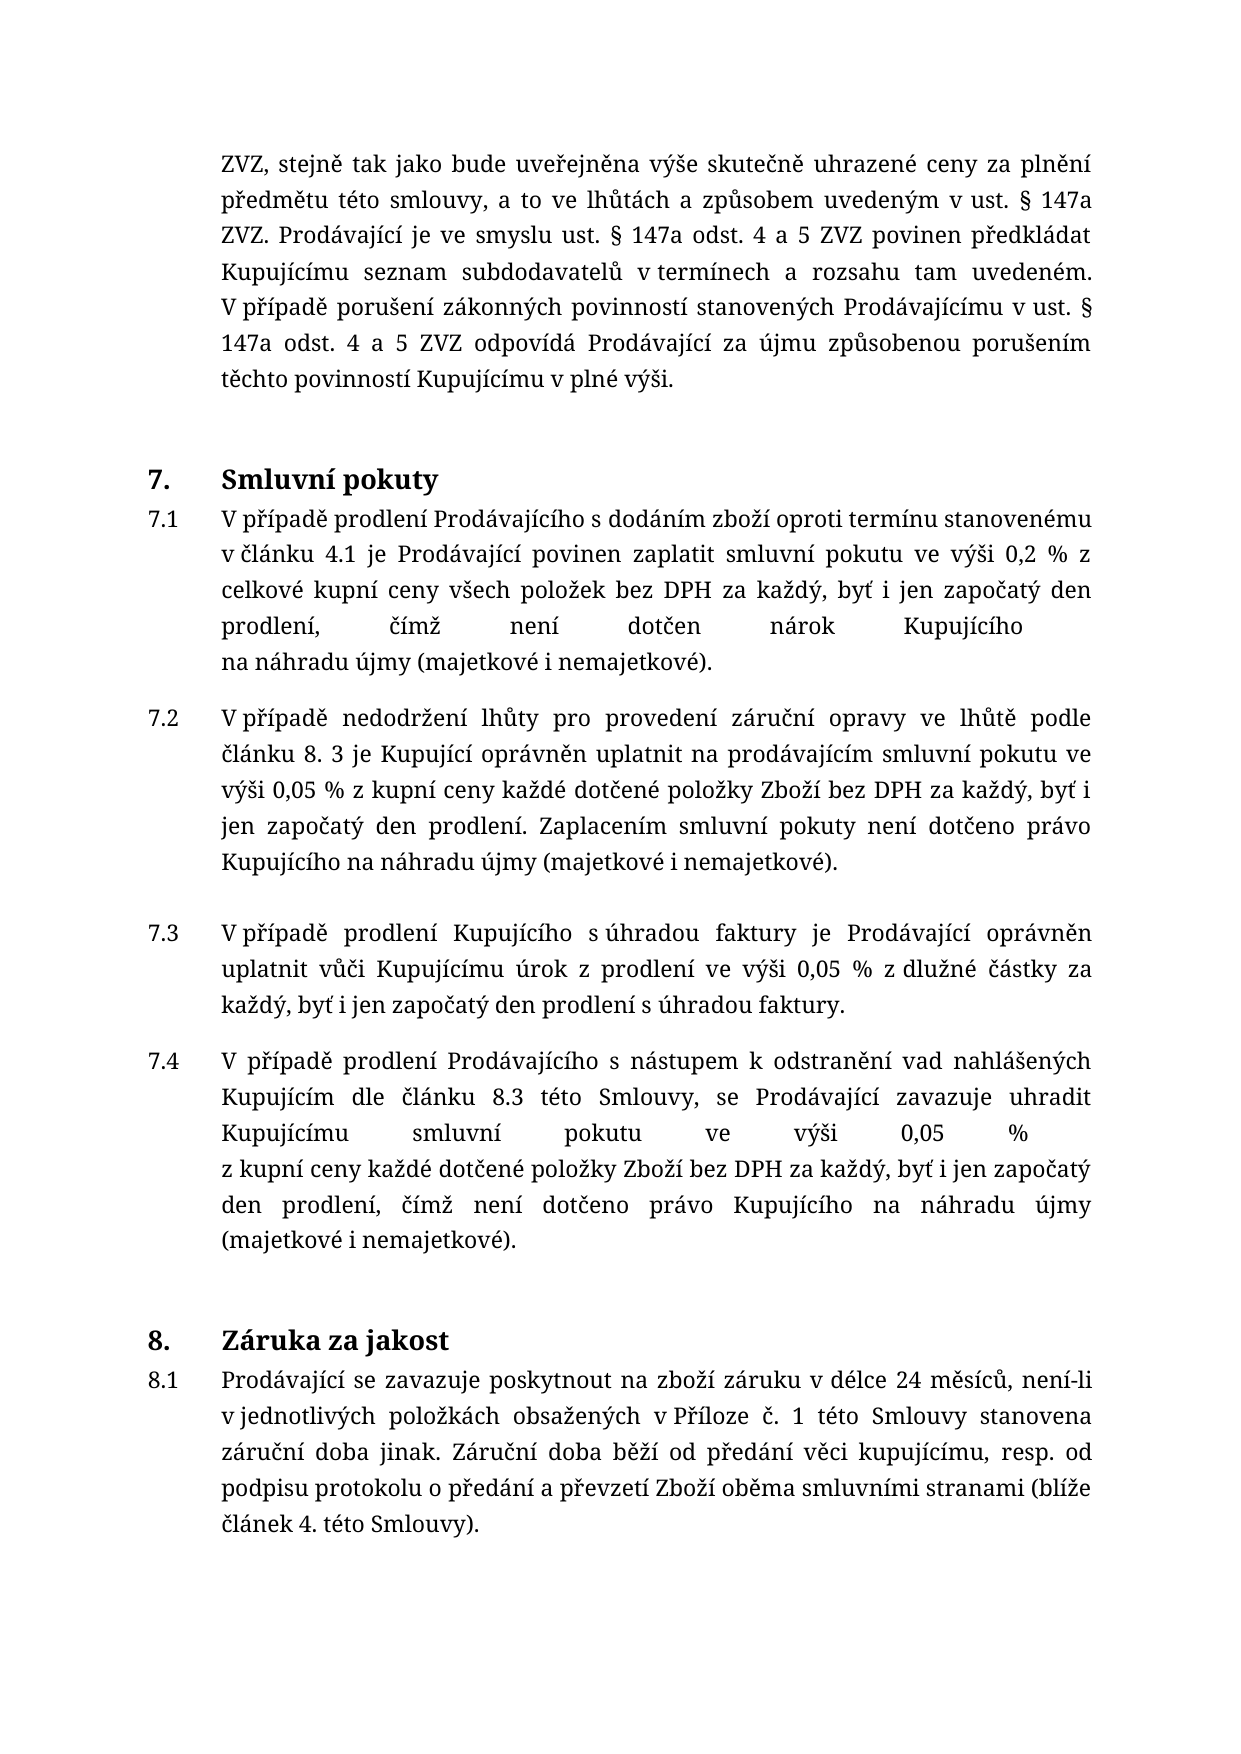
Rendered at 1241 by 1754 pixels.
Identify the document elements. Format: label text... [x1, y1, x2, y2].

text 7.4 V případě prodlení Prodávajícího s nástupem k odstranění vad nahlášených Kupujícím dle článku 8.3 této Smlouvy, se Prodávající zavazuje uhradit Kupujícímu smluvní pokutu ve výši 0,05 % z kupní ceny každé dotčené položky Zboží bez DPH za každý, byť i jen započatý den prodlení, čímž není dotčeno právo Kupujícího na náhradu újmy (majetkové i nemajetkové). [148, 1045, 1093, 1256]
text 7.3 V případě prodlení Kupujícího s úhradou faktury je Prodávající oprávněn uplatnit vůči Kupujícímu úrok z prodlení ve výši 0,05 % z dlužné částky za každý, byť i jen započatý den prodlení s úhradou faktury. [148, 917, 1093, 1021]
text 7.2 V případě nedodržení lhůty pro provedení záruční opravy ve lhůtě podle článku 8. 3 je Kupující oprávněn uplatnit na prodávajícím smluvní pokutu ve výši 0,05 % z kupní ceny každé dotčené položky Zboží bez DPH za každý, byť i jen započatý den prodlení. Zaplacením smluvní pokuty není dotčeno právo Kupujícího na náhradu újmy (majetkové i nemajetkové). [148, 702, 1093, 877]
text 8. Záruka za jakost [148, 1321, 1093, 1358]
text 8.1 Prodávající se zavazuje poskytnout na zboží záruku v délce 24 měsíců, není-li v jednotlivých položkách obsažených v Příloze č. 1 této Smlouvy stanovena záruční doba jinak. Záruční doba běží od předání věci kupujícímu, resp. od podpisu protokolu o předání a převzetí Zboží oběma smluvními stranami (blíže článek 4. této Smlouvy). [148, 1364, 1093, 1539]
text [148, 148, 1093, 394]
text 7. Smluvní pokuty [148, 460, 1093, 497]
text 7.1 V případě prodlení Prodávajícího s dodáním zboží oproti termínu stanovenému v článku 4.1 je Prodávající povinen zaplatit smluvní pokutu ve výši 0,2 % z celkové kupní ceny všech položek bez DPH za každý, byť i jen započatý den prodlení, čímž není dotčen nárok Kupujícího na náhradu újmy (majetkové i nemajetkové). [148, 502, 1093, 677]
